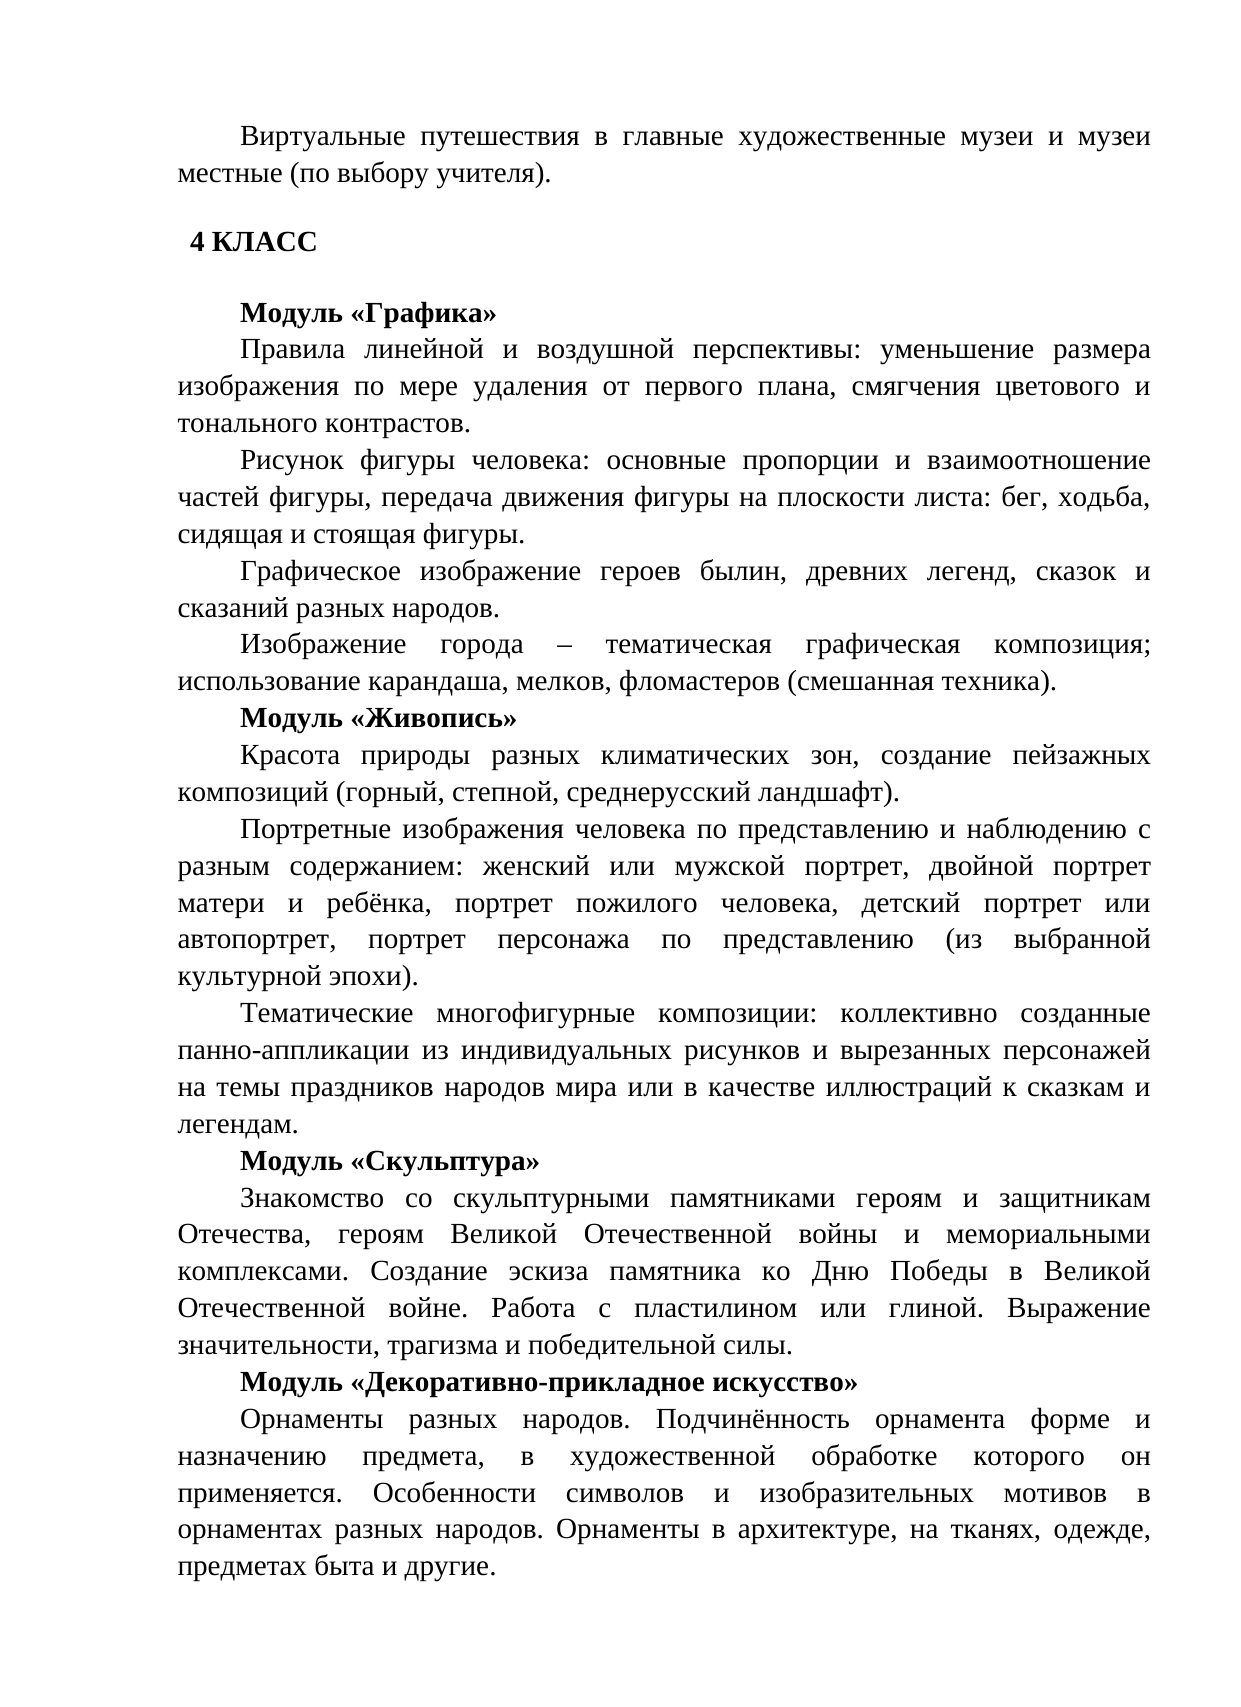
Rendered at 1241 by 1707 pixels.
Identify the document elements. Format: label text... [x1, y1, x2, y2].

text Модуль «Скульптура» [177, 1143, 1152, 1176]
text Изображение города – тематическая графическая композиция; использование карандаша, мелков, фломастеров (смешанная техника). [177, 627, 1152, 697]
text Модуль «Декоративно-прикладное искусство» [177, 1364, 1152, 1398]
text Графическое изображение героев былин, древних легенд, сказок и сказаний разных народов. [177, 553, 1152, 623]
text Портретные изображения человека по представлению и наблюдению с разным содержанием: женский или мужской портрет, двойной портрет матери и ребёнка, портрет пожилого человека, детский портрет или автопортрет, портрет персонажа по представлению (из выбранной культурной эпохи). [177, 811, 1152, 992]
text Правила линейной и воздушной перспективы: уменьшение размера изображения по мере удаления от первого плана, смягчения цветового и тонального контрастов. [177, 332, 1152, 439]
text Красота природы разных климатических зон, создание пейзажных композиций (горный, степной, среднерусский ландшафт). [177, 737, 1152, 808]
text 4 КЛАСС [190, 224, 1152, 258]
text Тематические многофигурные композиции: коллективно созданные панно-аппликации из индивидуальных рисунков и вырезанных персонажей на темы праздников народов мира или в качестве иллюстраций к сказкам и легендам. [177, 995, 1152, 1139]
text Знакомство со скульптурными памятниками героям и защитникам Отечества, героям Великой Отечественной войны и мемориальными комплексами. Создание эскиза памятника ко Дню Победы в Великой Отечественной войне. Работа с пластилином или глиной. Выражение значительности, трагизма и победительной силы. [177, 1180, 1152, 1361]
text Орнаменты разных народов. Подчинённость орнамента форме и назначению предмета, в художественной обработке которого он применяется. Особенности символов и изобразительных мотивов в орнаментах разных народов. Орнаменты в архитектуре, на тканях, одежде, предметах быта и другие. [177, 1401, 1152, 1582]
text Рисунок фигуры человека: основные пропорции и взаимоотношение частей фигуры, передача движения фигуры на плоскости листа: бег, ходьба, сидящая и стоящая фигуры. [177, 442, 1152, 549]
text Модуль «Графика» [177, 295, 1152, 328]
text Виртуальные путешествия в главные художественные музеи и музеи местные (по выбору учителя). [177, 118, 1152, 188]
text Модуль «Живопись» [177, 700, 1152, 734]
